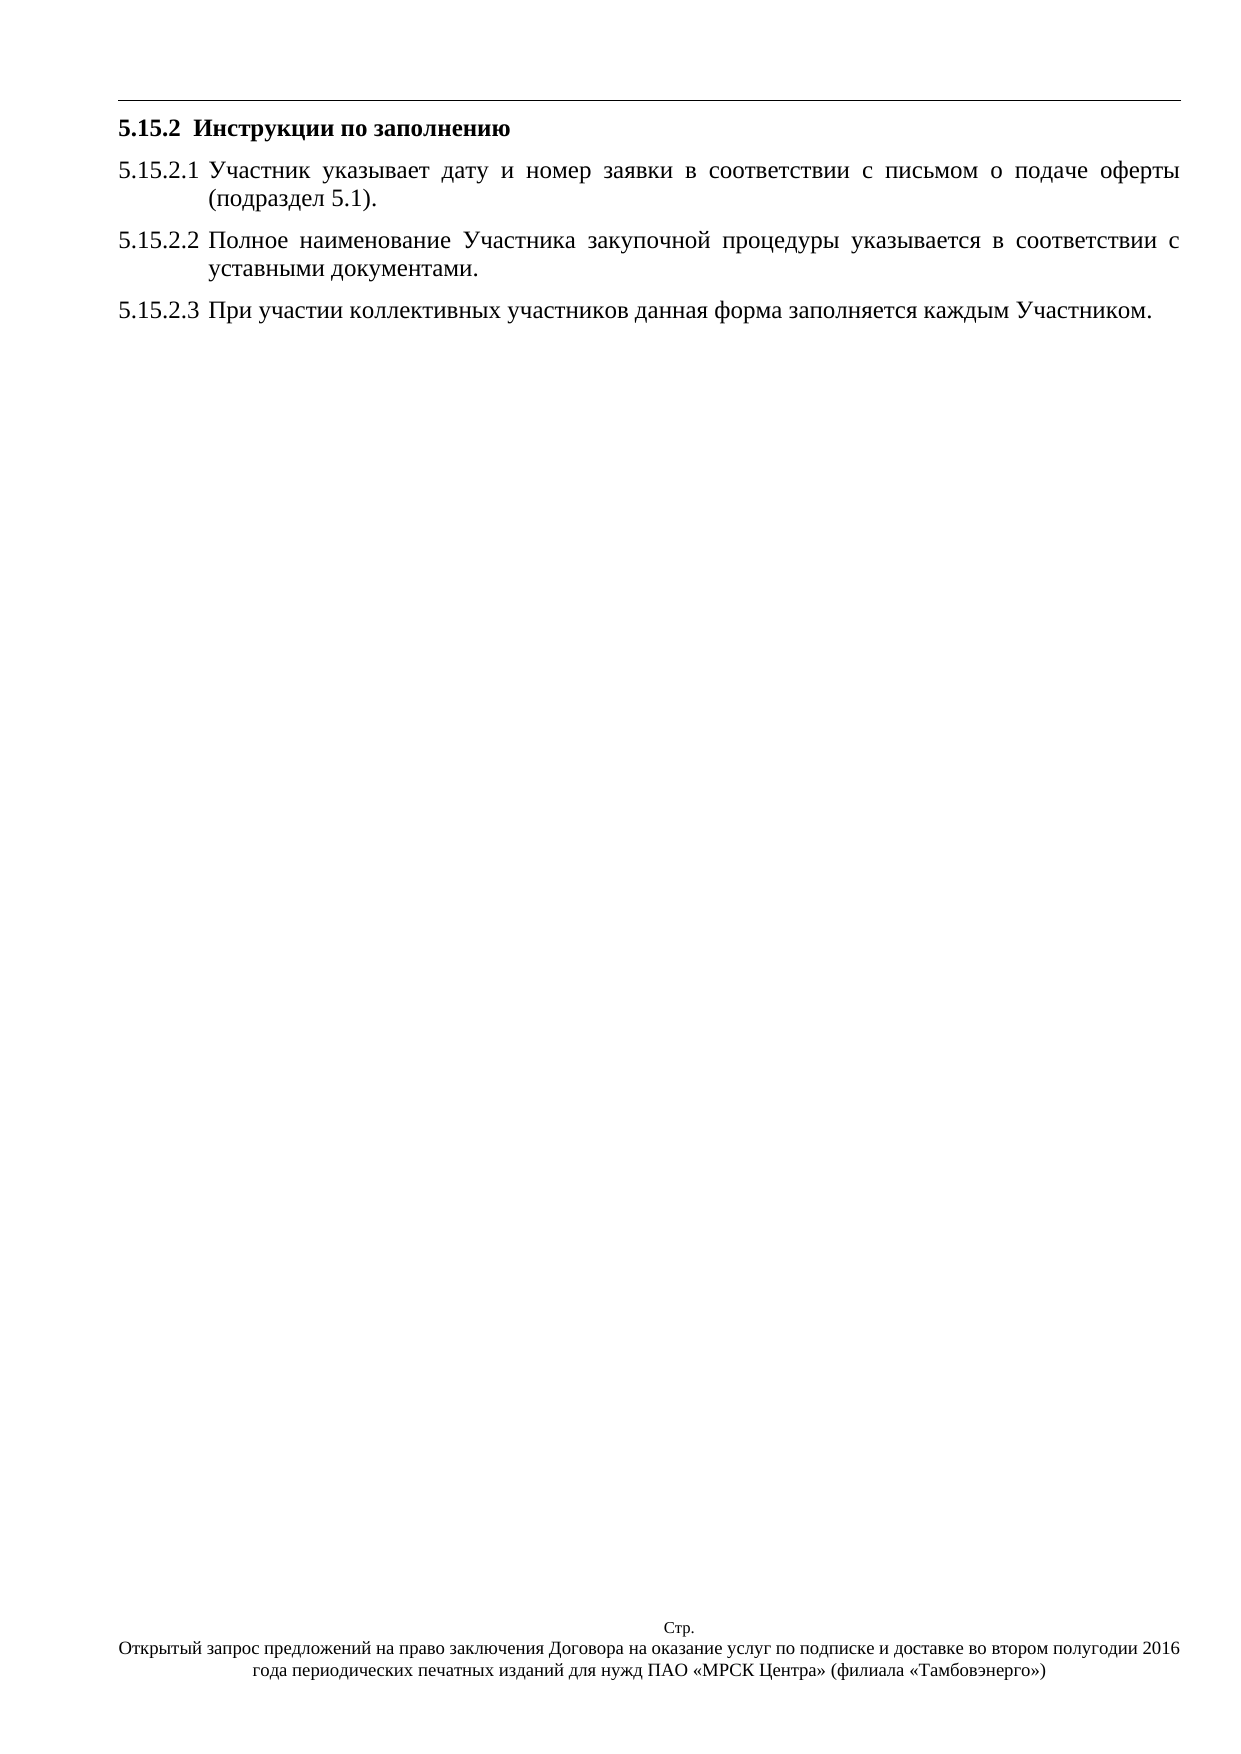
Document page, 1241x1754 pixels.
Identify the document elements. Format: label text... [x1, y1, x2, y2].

list Полное наименование Участника закупочной процедуры указывается в соответствии с уставными документами. [118, 225, 1181, 282]
subtitle Инструкции по заполнению [118, 113, 1181, 142]
list При участии коллективных участников данная форма заполняется каждым Участником. [118, 295, 1181, 323]
list Участник указывает дату и номер заявки в соответствии с письмом о подаче оферты (подраздел 5.1). [118, 155, 1181, 212]
